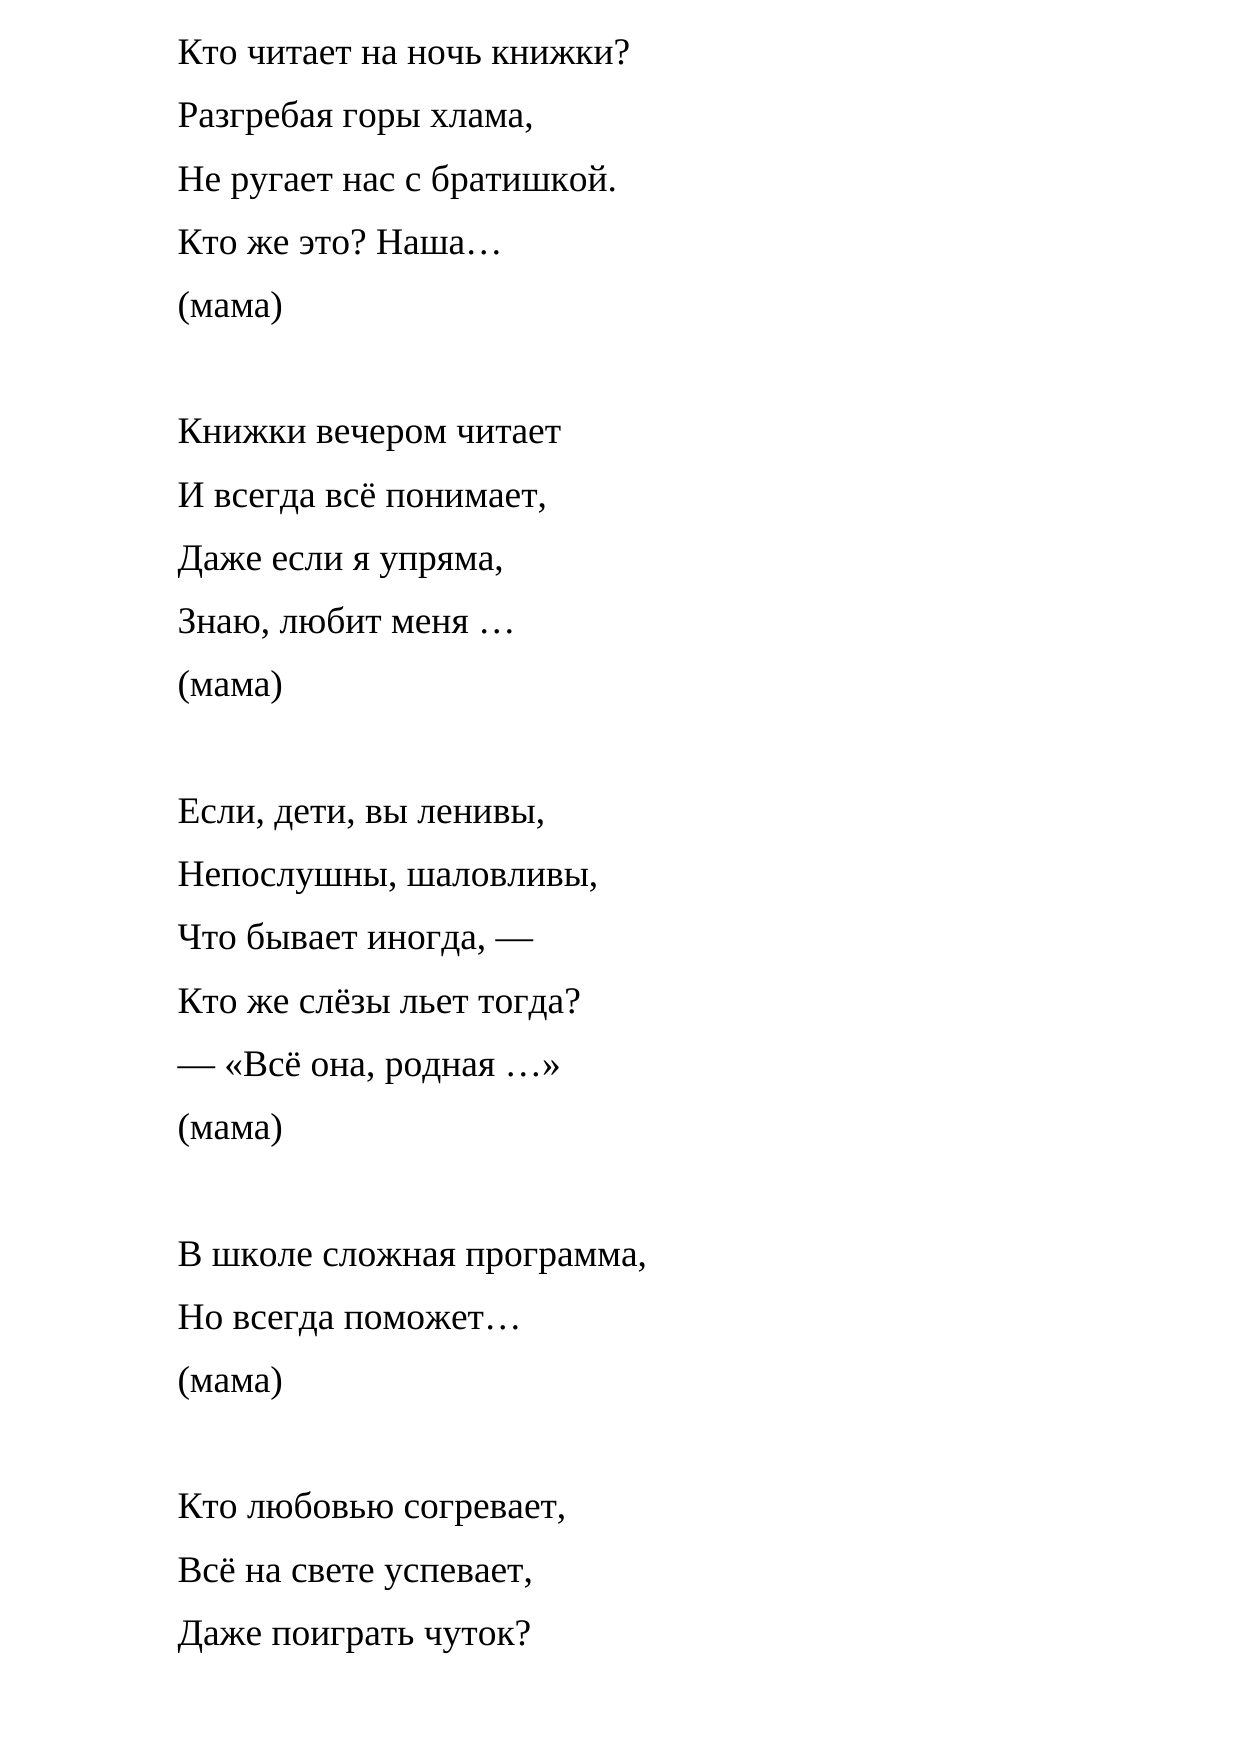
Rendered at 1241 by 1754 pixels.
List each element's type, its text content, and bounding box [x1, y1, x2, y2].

text Но всегда поможет… [177, 1294, 1152, 1337]
text Кто читает на ночь книжки? [177, 29, 1152, 73]
text Разгребая горы хлама, [177, 93, 1152, 136]
text Всё на свете успевает, [177, 1547, 1152, 1590]
text В школе сложная программа, [177, 1231, 1152, 1274]
text (мама) [177, 1104, 1152, 1148]
text (мама) [177, 1357, 1152, 1401]
text Что бывает иногда, — [177, 915, 1152, 958]
text Даже поиграть чуток? [177, 1610, 1152, 1653]
text (мама) [177, 662, 1152, 705]
text — «Всё она, родная …» [177, 1041, 1152, 1084]
text Непослушны, шаловливы, [177, 852, 1152, 895]
text (мама) [177, 282, 1152, 326]
text Кто же это? Наша… [177, 219, 1152, 262]
text Знаю, любит меня … [177, 599, 1152, 642]
text Кто же слёзы льет тогда? [177, 978, 1152, 1021]
text Кто любовью согревает, [177, 1484, 1152, 1527]
text Если, дети, вы ленивы, [177, 788, 1152, 831]
text Даже если я упряма, [177, 535, 1152, 578]
text Не ругает нас с братишкой. [177, 156, 1152, 199]
text И всегда всё понимает, [177, 472, 1152, 515]
text Книжки вечером читает [177, 409, 1152, 452]
